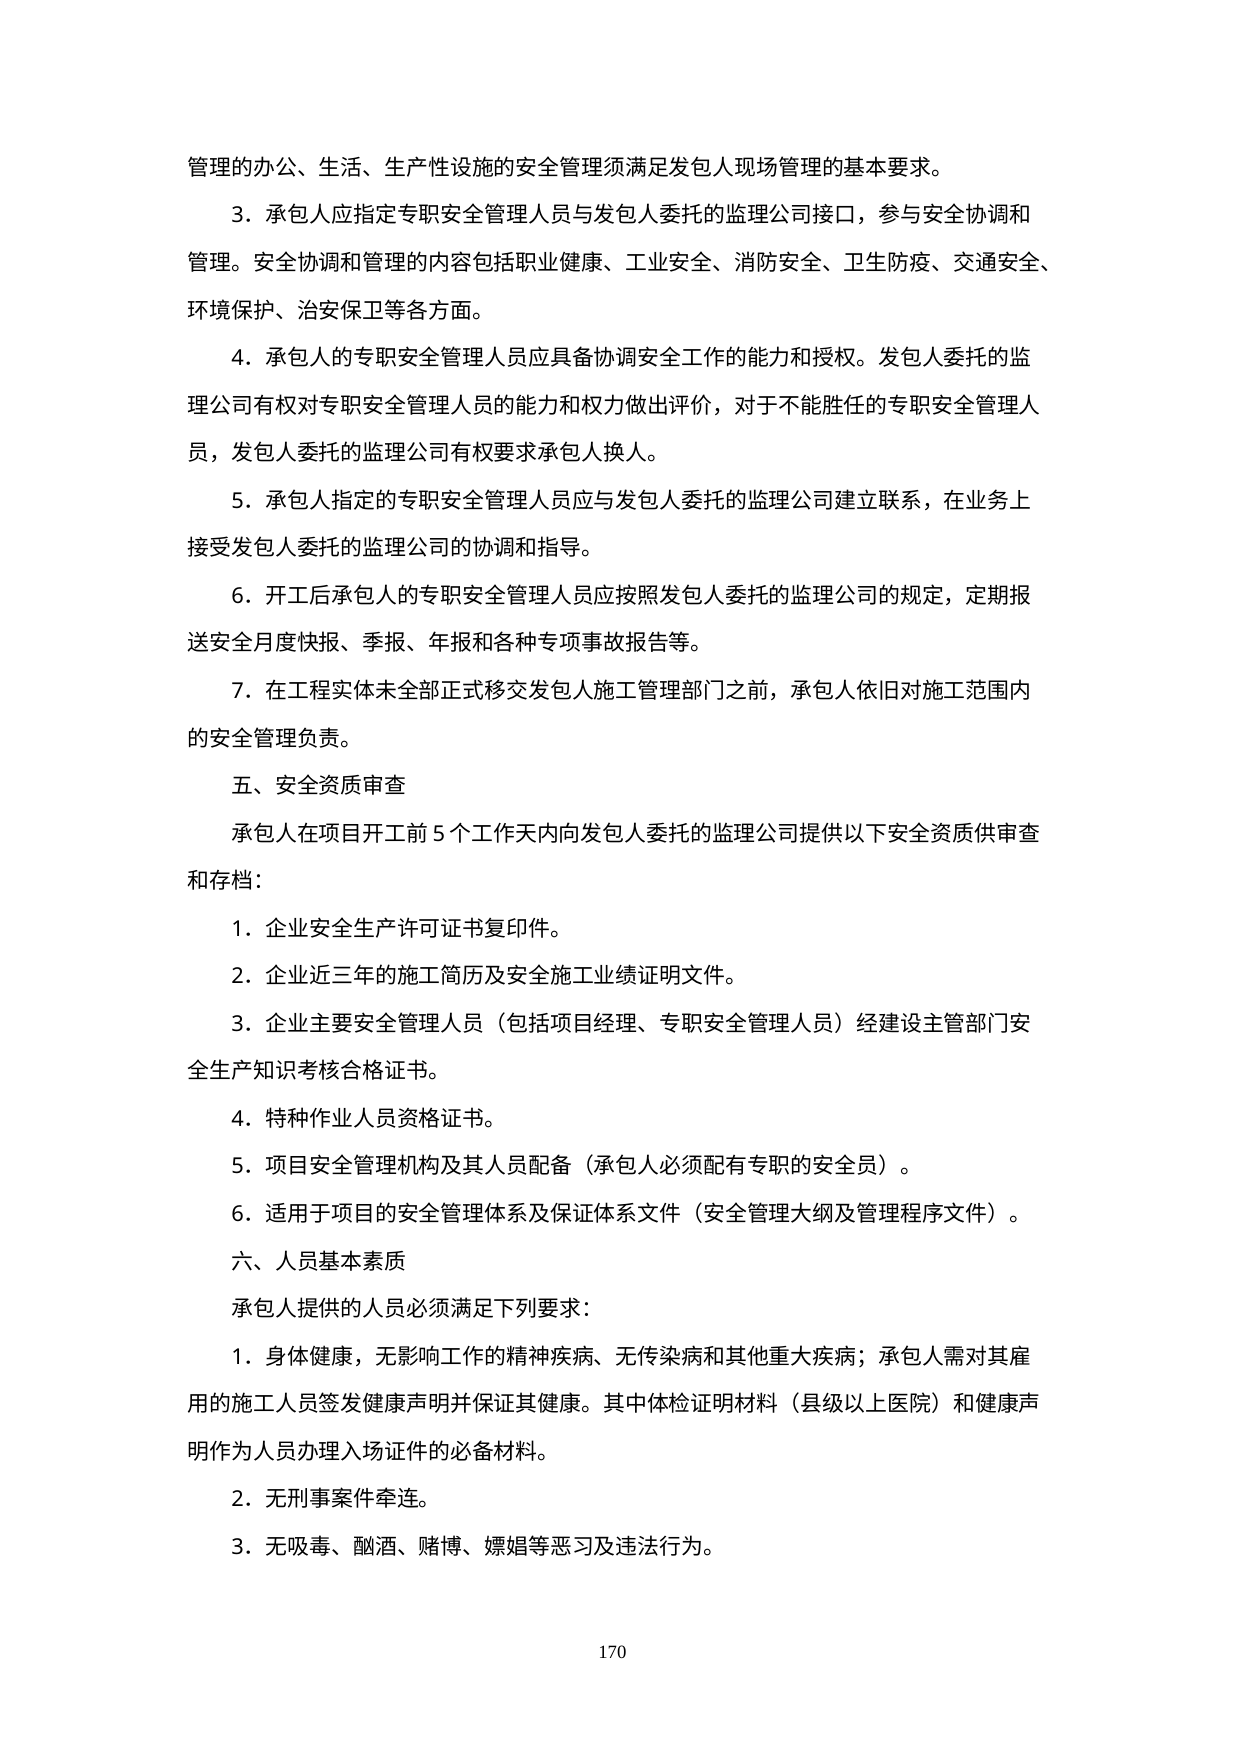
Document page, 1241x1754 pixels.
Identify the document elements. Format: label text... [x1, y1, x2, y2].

text 5．项目安全管理机构及其人员配备（承包人必须配有专职的安全员）。 [187, 1148, 1053, 1180]
text 4．承包人的专职安全管理人员应具备协调安全工作的能力和授权。发包人委托的监理公司有权对专职安全管理人员的能力和权力做出评价，对于不能胜任的专职安全管理人员，发包人委托的监理公司有权要求承包人换人。 [187, 340, 1053, 467]
text 1．企业安全生产许可证书复印件。 [187, 911, 1053, 942]
text 五、安全资质审查 [187, 768, 1053, 800]
text 承包人提供的人员必须满足下列要求： [187, 1291, 1053, 1323]
text 5．承包人指定的专职安全管理人员应与发包人委托的监理公司建立联系，在业务上接受发包人委托的监理公司的协调和指导。 [187, 483, 1053, 562]
text 六、人员基本素质 [187, 1244, 1053, 1275]
text 6．开工后承包人的专职安全管理人员应按照发包人委托的监理公司的规定，定期报送安全月度快报、季报、年报和各种专项事故报告等。 [187, 578, 1053, 657]
text 3．无吸毒、酗酒、赌博、嫖娼等恶习及违法行为。 [187, 1529, 1053, 1561]
text 1．身体健康，无影响工作的精神疾病、无传染病和其他重大疾病；承包人需对其雇用的施工人员签发健康声明并保证其健康。其中体检证明材料（县级以上医院）和健康声明作为人员办理入场证件的必备材料。 [187, 1339, 1053, 1466]
text 3．企业主要安全管理人员（包括项目经理、专职安全管理人员）经建设主管部门安全生产知识考核合格证书。 [187, 1006, 1053, 1085]
text 6．适用于项目的安全管理体系及保证体系文件（安全管理大纲及管理程序文件）。 [187, 1196, 1053, 1228]
text 7．在工程实体未全部正式移交发包人施工管理部门之前，承包人依旧对施工范围内的安全管理负责。 [187, 673, 1053, 752]
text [187, 150, 1053, 182]
text 2．无刑事案件牵连。 [187, 1481, 1053, 1513]
text 承包人在项目开工前5个工作天内向发包人委托的监理公司提供以下安全资质供审查和存档： [187, 816, 1053, 895]
text 4．特种作业人员资格证书。 [187, 1101, 1053, 1133]
text 3．承包人应指定专职安全管理人员与发包人委托的监理公司接口，参与安全协调和管理。安全协调和管理的内容包括职业健康、工业安全、消防安全、卫生防疫、交通安全、环境保护、治安保卫等各方面。 [187, 197, 1053, 324]
text 2．企业近三年的施工简历及安全施工业绩证明文件。 [187, 958, 1053, 990]
